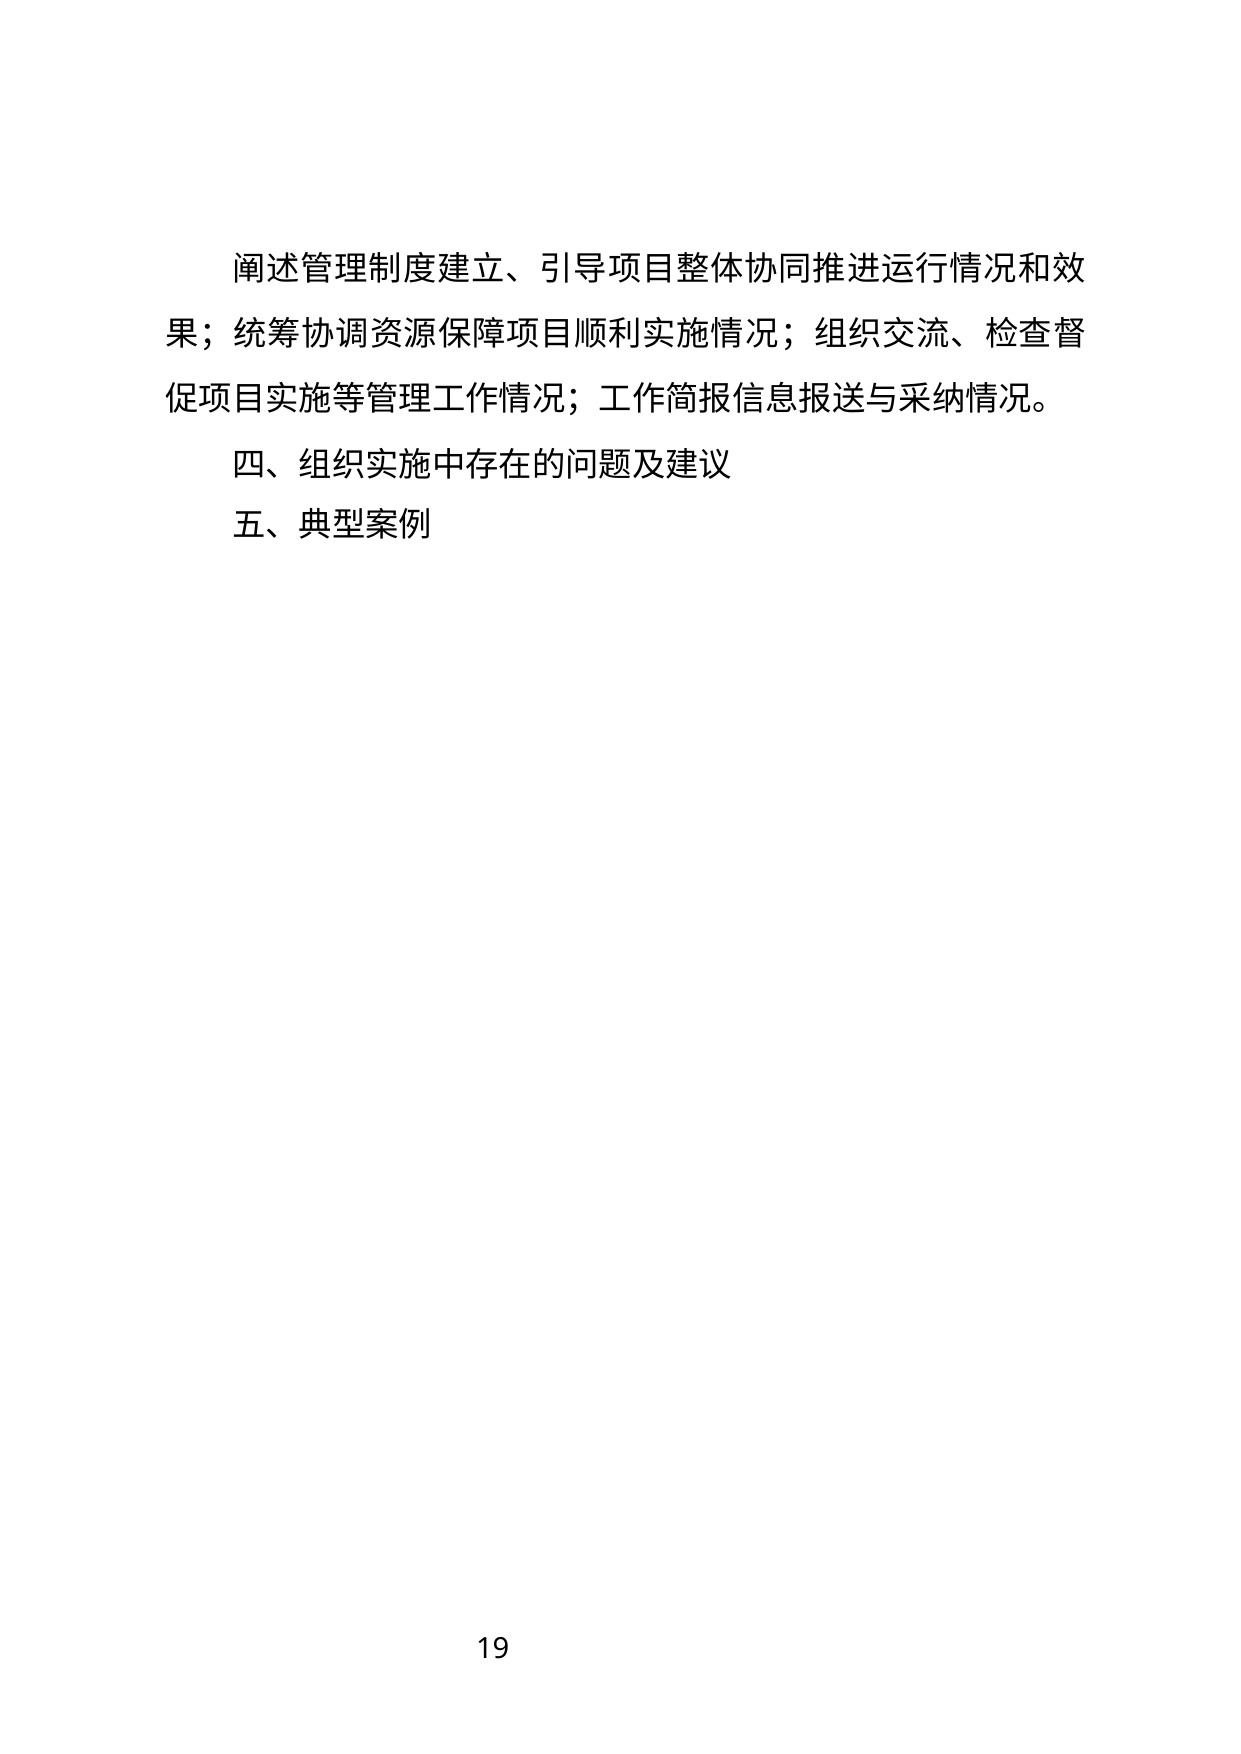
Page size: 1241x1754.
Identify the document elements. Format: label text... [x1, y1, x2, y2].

subtitle 五、典型案例 [165, 488, 1087, 549]
text 阐述管理制度建立、引导项目整体协同推进运行情况和效果；统筹协调资源保障项目顺利实施情况；组织交流、检查督促项目实施等管理工作情况；工作简报信息报送与采纳情况。 [165, 233, 1087, 428]
subtitle 四、组织实施中存在的问题及建议 [165, 428, 1087, 488]
